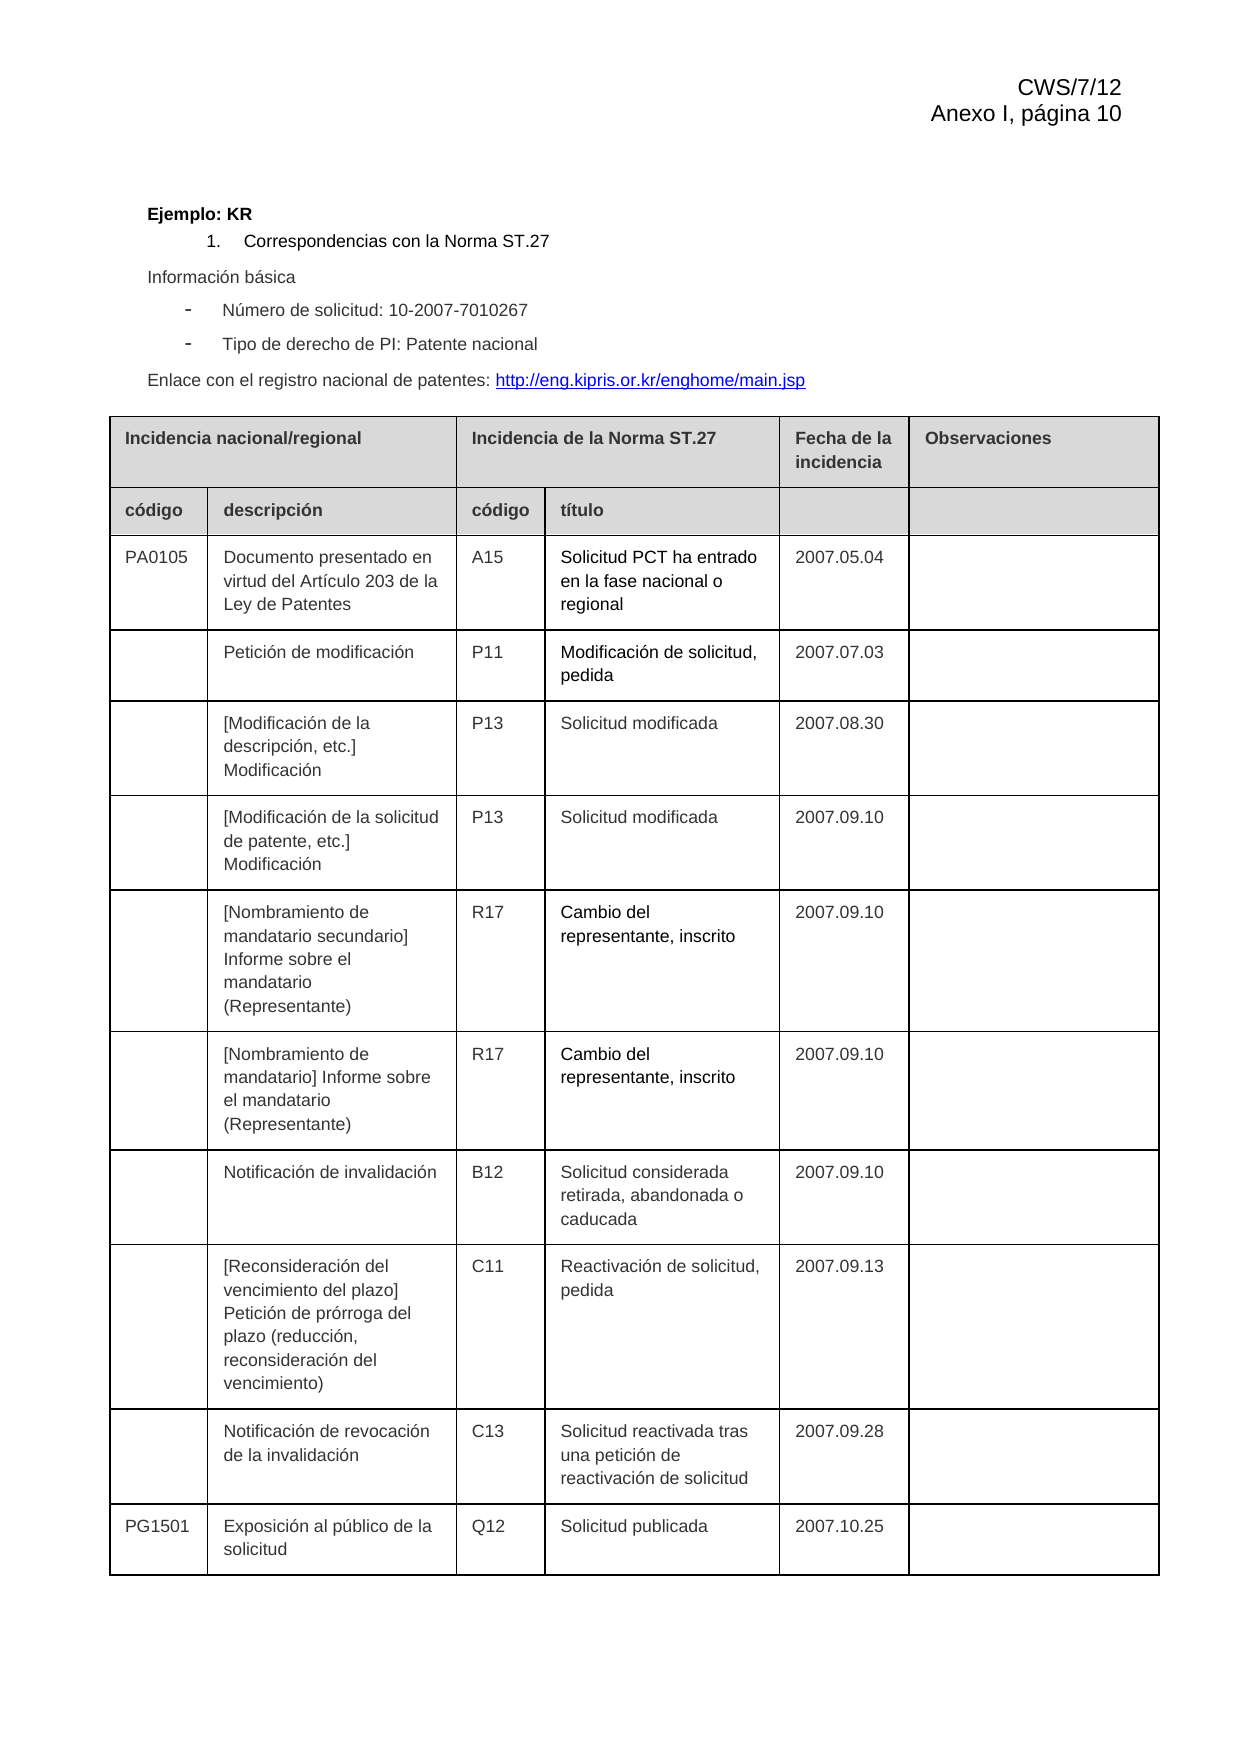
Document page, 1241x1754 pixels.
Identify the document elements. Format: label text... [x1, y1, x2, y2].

table_cell P13 [457, 702, 544, 795]
subtitle Ejemplo: KR [147, 204, 1122, 224]
table_cell descripción [208, 488, 456, 534]
table_cell [111, 891, 207, 1031]
table_cell Exposición al público de la solicitud [208, 1505, 456, 1574]
table_cell Notificación de invalidación [208, 1151, 456, 1243]
table_cell 2007.10.25 [780, 1505, 908, 1574]
table_cell Solicitud reactivada tras una petición de reactivación de solicitud [546, 1410, 779, 1503]
table_cell PG1501 [111, 1505, 207, 1574]
table_cell Solicitud PCT ha entrado en la fase nacional o regional [546, 536, 779, 629]
table_cell [780, 488, 908, 534]
table_cell Petición de modificación [208, 631, 456, 700]
table_cell [910, 488, 1158, 534]
table_cell PA0105 [111, 536, 207, 629]
table_cell 2007.09.28 [780, 1410, 908, 1503]
table_cell código [111, 488, 207, 534]
table_cell 2007.09.10 [780, 796, 908, 889]
table_cell Cambio del representante, inscrito [546, 1032, 779, 1149]
table_cell Q12 [457, 1505, 544, 1574]
table_cell [Reconsideración del vencimiento del plazo] Petición de prórroga del plazo (reducción, reconsideración del vencimiento) [208, 1245, 456, 1408]
table_cell R17 [457, 1032, 544, 1149]
table_cell [910, 702, 1158, 795]
table_cell R17 [457, 891, 544, 1031]
table_cell título [546, 488, 779, 534]
table_cell 2007.09.10 [780, 891, 908, 1031]
table_cell [111, 796, 207, 889]
table_cell [111, 1151, 207, 1243]
table_cell [111, 1410, 207, 1503]
table_cell código [457, 488, 544, 534]
table_cell [910, 1245, 1158, 1408]
table_cell [910, 891, 1158, 1031]
list Número de solicitud: 10-2007-7010267 [184, 300, 1122, 321]
text Información básica [147, 267, 1122, 287]
table_cell Reactivación de solicitud, pedida [546, 1245, 779, 1408]
table_cell [910, 1505, 1158, 1574]
table_header Incidencia nacional/regional [111, 417, 456, 487]
table_cell Solicitud modificada [546, 796, 779, 889]
table_cell [910, 796, 1158, 889]
table_cell [111, 702, 207, 795]
table_cell [910, 1151, 1158, 1243]
table_cell C13 [457, 1410, 544, 1503]
table_header Incidencia de la Norma ST.27 [457, 417, 779, 487]
table_cell Cambio del representante, inscrito [546, 891, 779, 1031]
table_cell Solicitud modificada [546, 702, 779, 795]
list Tipo de derecho de PI: Patente nacional [184, 333, 1122, 354]
table_cell C11 [457, 1245, 544, 1408]
table_cell [910, 1032, 1158, 1149]
table_cell 2007.09.10 [780, 1151, 908, 1243]
table_header Fecha de la incidencia [780, 417, 908, 487]
table_cell [910, 631, 1158, 700]
table_cell [Modificación de la descripción, etc.] Modificación [208, 702, 456, 795]
table_cell P13 [457, 796, 544, 889]
table_cell 2007.09.10 [780, 1032, 908, 1149]
table_cell [Nombramiento de mandatario] Informe sobre el mandatario (Representante) [208, 1032, 456, 1149]
table_cell Modificación de solicitud, pedida [546, 631, 779, 700]
table_header Observaciones [910, 417, 1158, 487]
table_cell Notificación de revocación de la invalidación [208, 1410, 456, 1503]
table_cell [Modificación de la solicitud de patente, etc.] Modificación [208, 796, 456, 889]
table_cell [111, 1032, 207, 1149]
table_cell P11 [457, 631, 544, 700]
table_cell [Nombramiento de mandatario secundario] Informe sobre el mandatario (Representante) [208, 891, 456, 1031]
table_cell 2007.05.04 [780, 536, 908, 629]
table_cell 2007.08.30 [780, 702, 908, 795]
table_cell [111, 631, 207, 700]
table_cell Documento presentado en virtud del Artículo 203 de la Ley de Patentes [208, 536, 456, 629]
table_cell [111, 1245, 207, 1408]
table_cell Solicitud considerada retirada, abandonada o caducada [546, 1151, 779, 1243]
table_cell [910, 1410, 1158, 1503]
text Enlace con el registro nacional de patentes: http://eng.kipris.or.kr/enghome/main.jsp [147, 370, 1122, 391]
list Correspondencias con la Norma ST.27 [206, 231, 1122, 251]
table_cell A15 [457, 536, 544, 629]
table_cell 2007.09.13 [780, 1245, 908, 1408]
table_cell Solicitud publicada [546, 1505, 779, 1574]
table_cell B12 [457, 1151, 544, 1243]
table_cell 2007.07.03 [780, 631, 908, 700]
table_cell [910, 536, 1158, 629]
